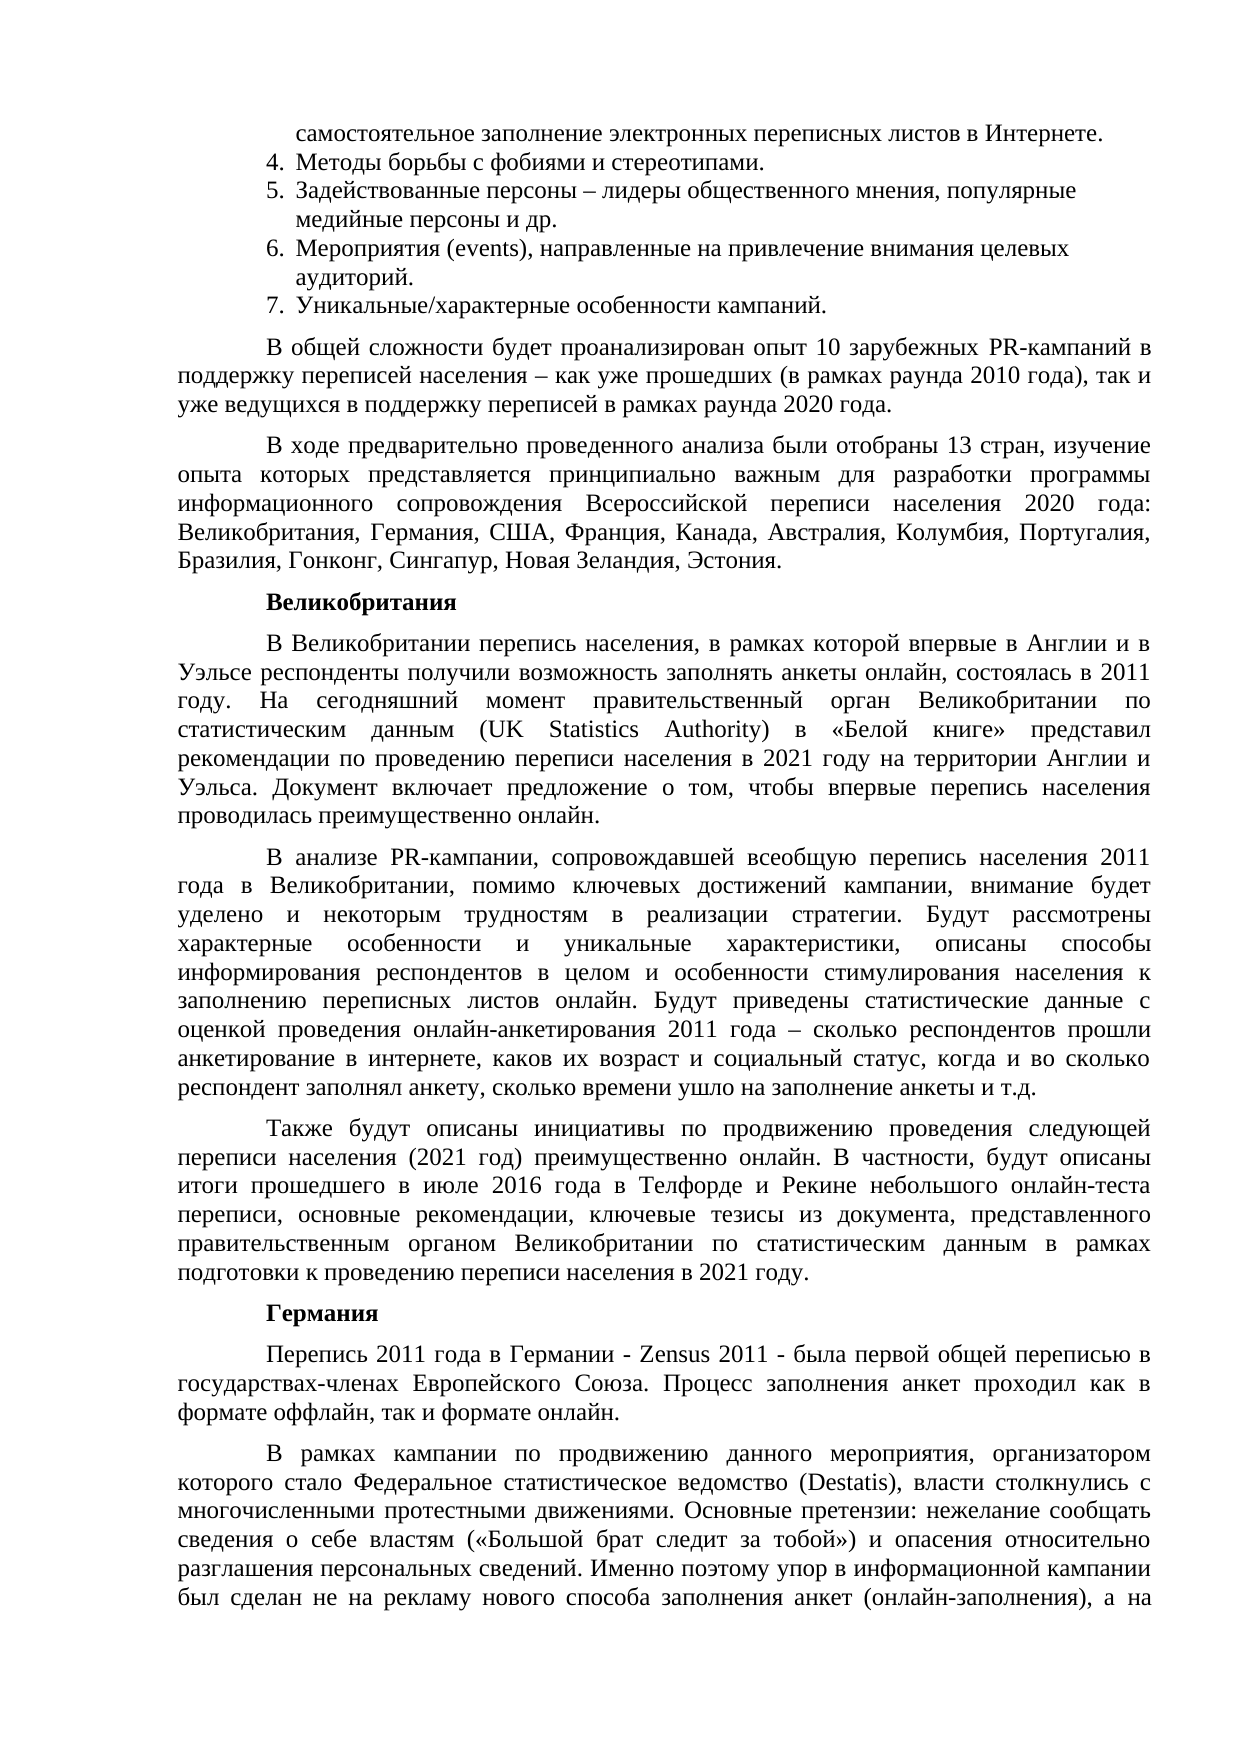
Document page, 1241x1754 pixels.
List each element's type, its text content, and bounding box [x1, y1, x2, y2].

text В Великобритании перепись населения, в рамках которой впервые в Англии и в Уэльсе респонденты получили возможность заполнять анкеты онлайн, состоялась в 2011 году. На сегодняшний момент правительственный орган Великобритании по статистическим данным (UK Statistics Authority) в «Белой книге» представил рекомендации по проведению переписи населения в 2021 году на территории Англии и Уэльса. Документ включает предложение о том, чтобы впервые перепись населения проводилась преимущественно онлайн. [177, 628, 1152, 829]
list Уникальные/характерные особенности кампаний. [266, 291, 1152, 319]
list Методы борьбы с фобиями и стереотипами. [266, 147, 1152, 176]
text Великобритания [177, 587, 1152, 616]
list Задействованные персоны – лидеры общественного мнения, популярные медийные персоны и др. [266, 176, 1152, 233]
text Также будут описаны инициативы по продвижению проведения следующей переписи населения (2021 год) преимущественно онлайн. В частности, будут описаны итоги прошедшего в июле 2016 года в Телфорде и Рекине небольшого онлайн-теста переписи, основные рекомендации, ключевые тезисы из документа, представленного правительственным органом Великобритании по статистическим данным в рамках подготовки к проведению переписи населения в 2021 году. [177, 1113, 1152, 1286]
text В анализе PR-кампании, сопровождавшей всеобщую перепись населения 2011 года в Великобритании, помимо ключевых достижений кампании, внимание будет уделено и некоторым трудностям в реализации стратегии. Будут рассмотрены характерные особенности и уникальные характеристики, описаны способы информирования респондентов в целом и особенности стимулирования населения к заполнению переписных листов онлайн. Будут приведены статистические данные с оценкой проведения онлайн-анкетирования 2011 года – сколько респондентов прошли анкетирование в интернете, каков их возраст и социальный статус, когда и во сколько респондент заполнял анкету, сколько времени ушло на заполнение анкеты и т.д. [177, 842, 1152, 1101]
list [266, 118, 1152, 147]
text В общей сложности будет проанализирован опыт 10 зарубежных PR-кампаний в поддержку переписей населения – как уже прошедших (в рамках раунда 2010 года), так и уже ведущихся в поддержку переписей в рамках раунда 2020 года. [177, 332, 1152, 418]
list Мероприятия (events), направленные на привлечение внимания целевых аудиторий. [266, 233, 1152, 291]
text Перепись 2011 года в Германии - Zensus 2011 - была первой общей переписью в государствах-членах Европейского Союза. Процесс заполнения анкет проходил как в формате оффлайн, так и формате онлайн. [177, 1339, 1152, 1426]
text Германия [177, 1298, 1152, 1327]
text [177, 1438, 1152, 1611]
text В ходе предварительно проведенного анализа были отобраны 13 стран, изучение опыта которых представляется принципиально важным для разработки программы информационного сопровождения Всероссийской переписи населения 2020 года: Великобритания, Германия, США, Франция, Канада, Австралия, Колумбия, Португалия, Бразилия, Гонконг, Сингапур, Новая Зеландия, Эстония. [177, 431, 1152, 574]
